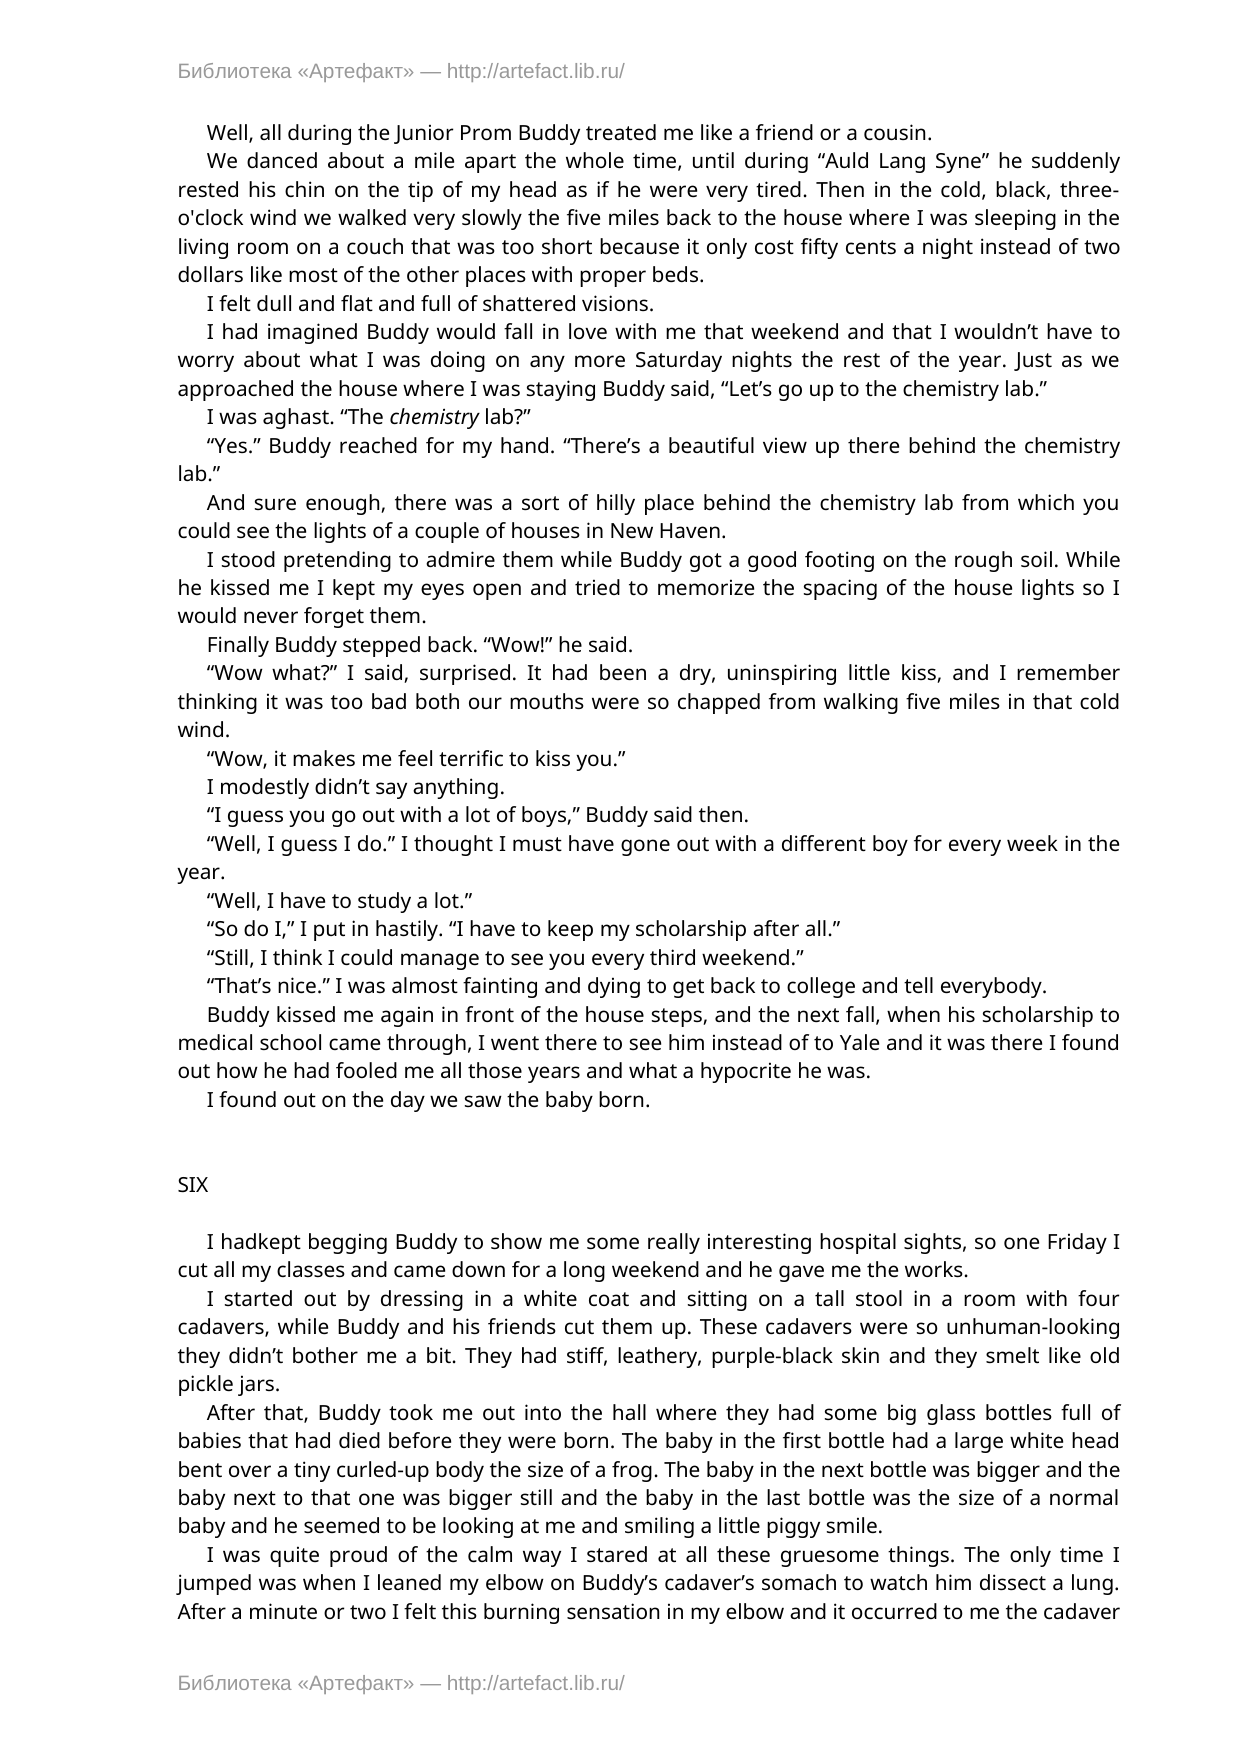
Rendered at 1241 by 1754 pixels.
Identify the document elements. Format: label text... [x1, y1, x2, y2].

text “Wow, it makes me feel terrific to kiss you.” [177, 744, 1122, 772]
text I had imagined Buddy would fall in love with me that weekend and that I wouldn’t have to worry about what I was doing on any more Saturday nights the rest of the year. Just as we approached the house where I was staying Buddy said, “Let’s go up to the chemistry lab.” [177, 317, 1122, 402]
text “Still, I think I could manage to see you every third weekend.” [177, 943, 1122, 971]
text Well, all during the Junior Prom Buddy treated me like a friend or a cousin. [177, 118, 1122, 147]
text SIX [177, 1170, 1122, 1199]
text And sure enough, there was a sort of hilly place behind the chemistry lab from which you could see the lights of a couple of houses in New Haven. [177, 488, 1122, 545]
text I was aghast. “The chemistry lab?” [177, 402, 1122, 431]
text I hadkept begging Buddy to show me some really interesting hospital sights, so one Friday I cut all my classes and came down for a long weekend and he gave me the works. [177, 1227, 1122, 1284]
text I started out by dressing in a white coat and sitting on a tall stool in a room with four cadavers, while Buddy and his friends cut them up. These cadavers were so unhuman-looking they didn’t bother me a bit. They had stiff, leathery, purple-black skin and they smelt like old pickle jars. [177, 1284, 1122, 1398]
text “Well, I guess I do.” I thought I must have gone out with a different boy for every week in the year. [177, 829, 1122, 886]
text We danced about a mile apart the whole time, until during “Auld Lang Syne” he suddenly rested his chin on the tip of my head as if he were very tired. Then in the cold, black, three-o'clock wind we walked very slowly the five miles back to the house where I was sleeping in the living room on a couch that was too short because it only cost fifty cents a night instead of two dollars like most of the other places with proper beds. [177, 147, 1122, 289]
text “I guess you go out with a lot of boys,” Buddy said then. [177, 801, 1122, 829]
text I stood pretending to admire them while Buddy got a good footing on the rough soil. While he kissed me I kept my eyes open and tried to memorize the spacing of the house lights so I would never forget them. [177, 545, 1122, 630]
text After that, Buddy took me out into the hall where they had some big glass bottles full of babies that had died before they were born. The baby in the first bottle had a large white head bent over a tiny curled-up body the size of a frog. The baby in the next bottle was bigger and the baby next to that one was bigger still and the baby in the last bottle was the size of a normal baby and he seemed to be looking at me and smiling a little piggy smile. [177, 1398, 1122, 1540]
text I modestly didn’t say anything. [177, 772, 1122, 801]
text I felt dull and flat and full of shattered visions. [177, 289, 1122, 317]
text “Yes.” Buddy reached for my hand. “There’s a beautiful view up there behind the chemistry lab.” [177, 431, 1122, 488]
text Finally Buddy stepped back. “Wow!” he said. [177, 630, 1122, 658]
text “That’s nice.” I was almost fainting and dying to get back to college and tell everybody. [177, 971, 1122, 1000]
text “Well, I have to study a lot.” [177, 886, 1122, 914]
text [177, 1540, 1122, 1625]
text “So do I,” I put in hastily. “I have to keep my scholarship after all.” [177, 914, 1122, 943]
text I found out on the day we saw the baby born. [177, 1085, 1122, 1113]
text “Wow what?” I said, surprised. It had been a dry, uninspiring little kiss, and I remember thinking it was too bad both our mouths were so chapped from walking five miles in that cold wind. [177, 658, 1122, 744]
text Buddy kissed me again in front of the house steps, and the next fall, when his scholarship to medical school came through, I went there to see him instead of to Yale and it was there I found out how he had fooled me all those years and what a hypocrite he was. [177, 1000, 1122, 1085]
